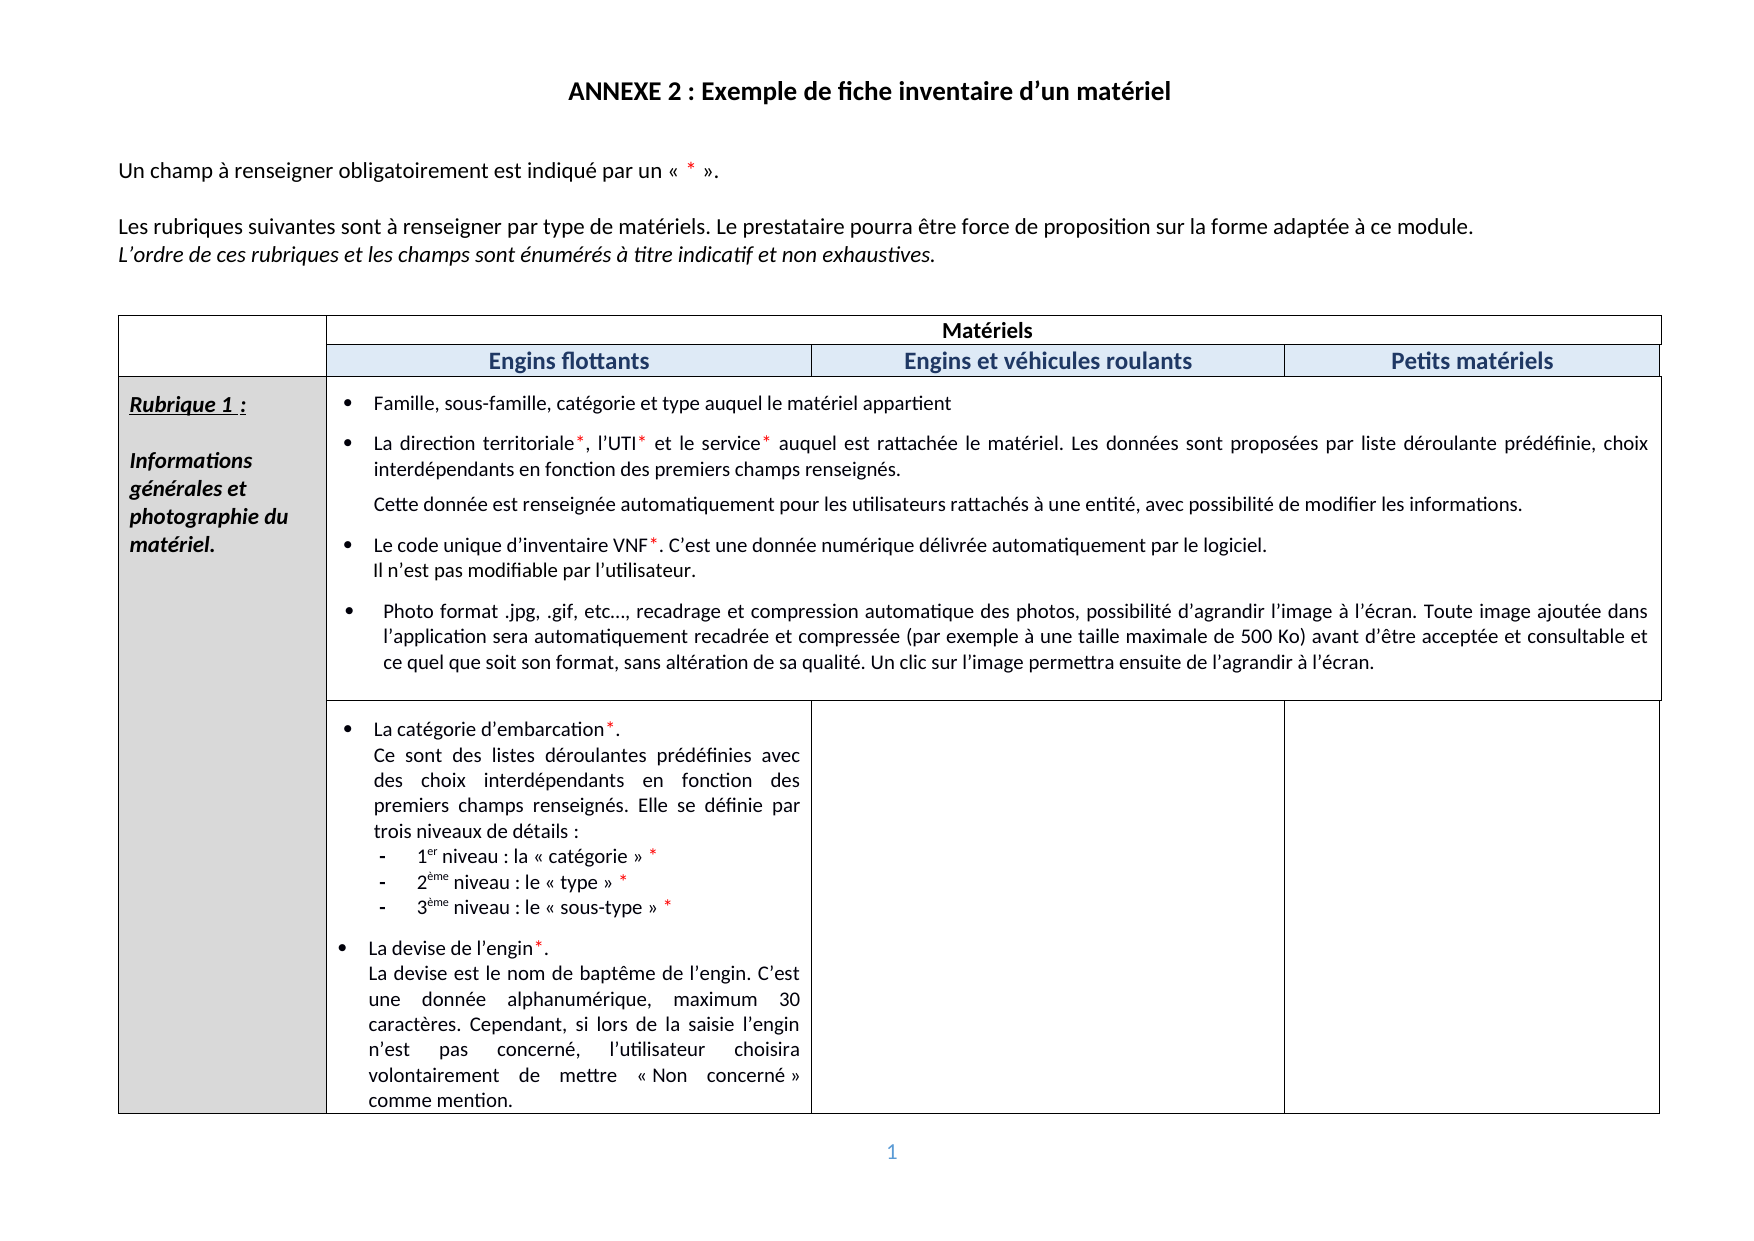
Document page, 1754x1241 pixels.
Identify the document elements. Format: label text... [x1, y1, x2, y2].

table_cell Petits matériels [1285, 345, 1659, 376]
text L’ordre de ces rubriques et les champs sont énumérés à titre indicatif et non exhaustives. [118, 240, 1636, 268]
table_cell [1285, 701, 1659, 1113]
table_header [119, 316, 326, 376]
text Un champ à renseigner obligatoirement est indiqué par un « * ». [118, 156, 1636, 184]
table_cell Rubrique 1 : Informations générales et photographie du matériel. [119, 377, 326, 1113]
table_cell Famille, sous-famille, catégorie et type auquel le matériel appartient La direction territoriale*, l’UTI* et le service* auquel est rattachée le matériel. Les données sont proposées par liste déroulante prédéfinie, choix interdépendants en fonction des premiers champs renseignés. Cette donnée est renseignée automatiquement pour les utilisateurs rattachés à une entité, avec possibilité de modifier les informations. Le code unique d’inventaire VNF*. C’est une donnée numérique délivrée automatiquement par le logiciel. Il n’est pas modifiable par l’utilisateur. Photo format .jpg, .gif, etc…, recadrage et compression automatique des photos, possibilité d’agrandir l’image à l’écran. Toute image ajoutée dans l’application sera automatiquement recadrée et compressée (par exemple à une taille maximale de 500 Ko) avant d’être acceptée et consultable et ce quel que soit son format, sans altération de sa qualité. Un clic sur l’image permettra ensuite de l’agrandir à l’écran. [327, 377, 1661, 700]
text Les rubriques suivantes sont à renseigner par type de matériels. Le prestataire pourra être force de proposition sur la forme adaptée à ce module. [118, 212, 1636, 240]
table_header Matériels [327, 316, 1661, 344]
table_cell Engins et véhicules roulants [812, 345, 1284, 376]
table_cell [812, 701, 1284, 1113]
text ANNEXE 2 : Exemple de fiche inventaire d’un matériel [103, 74, 1636, 107]
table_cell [327, 701, 811, 1113]
table_cell Engins flottants [327, 345, 811, 376]
